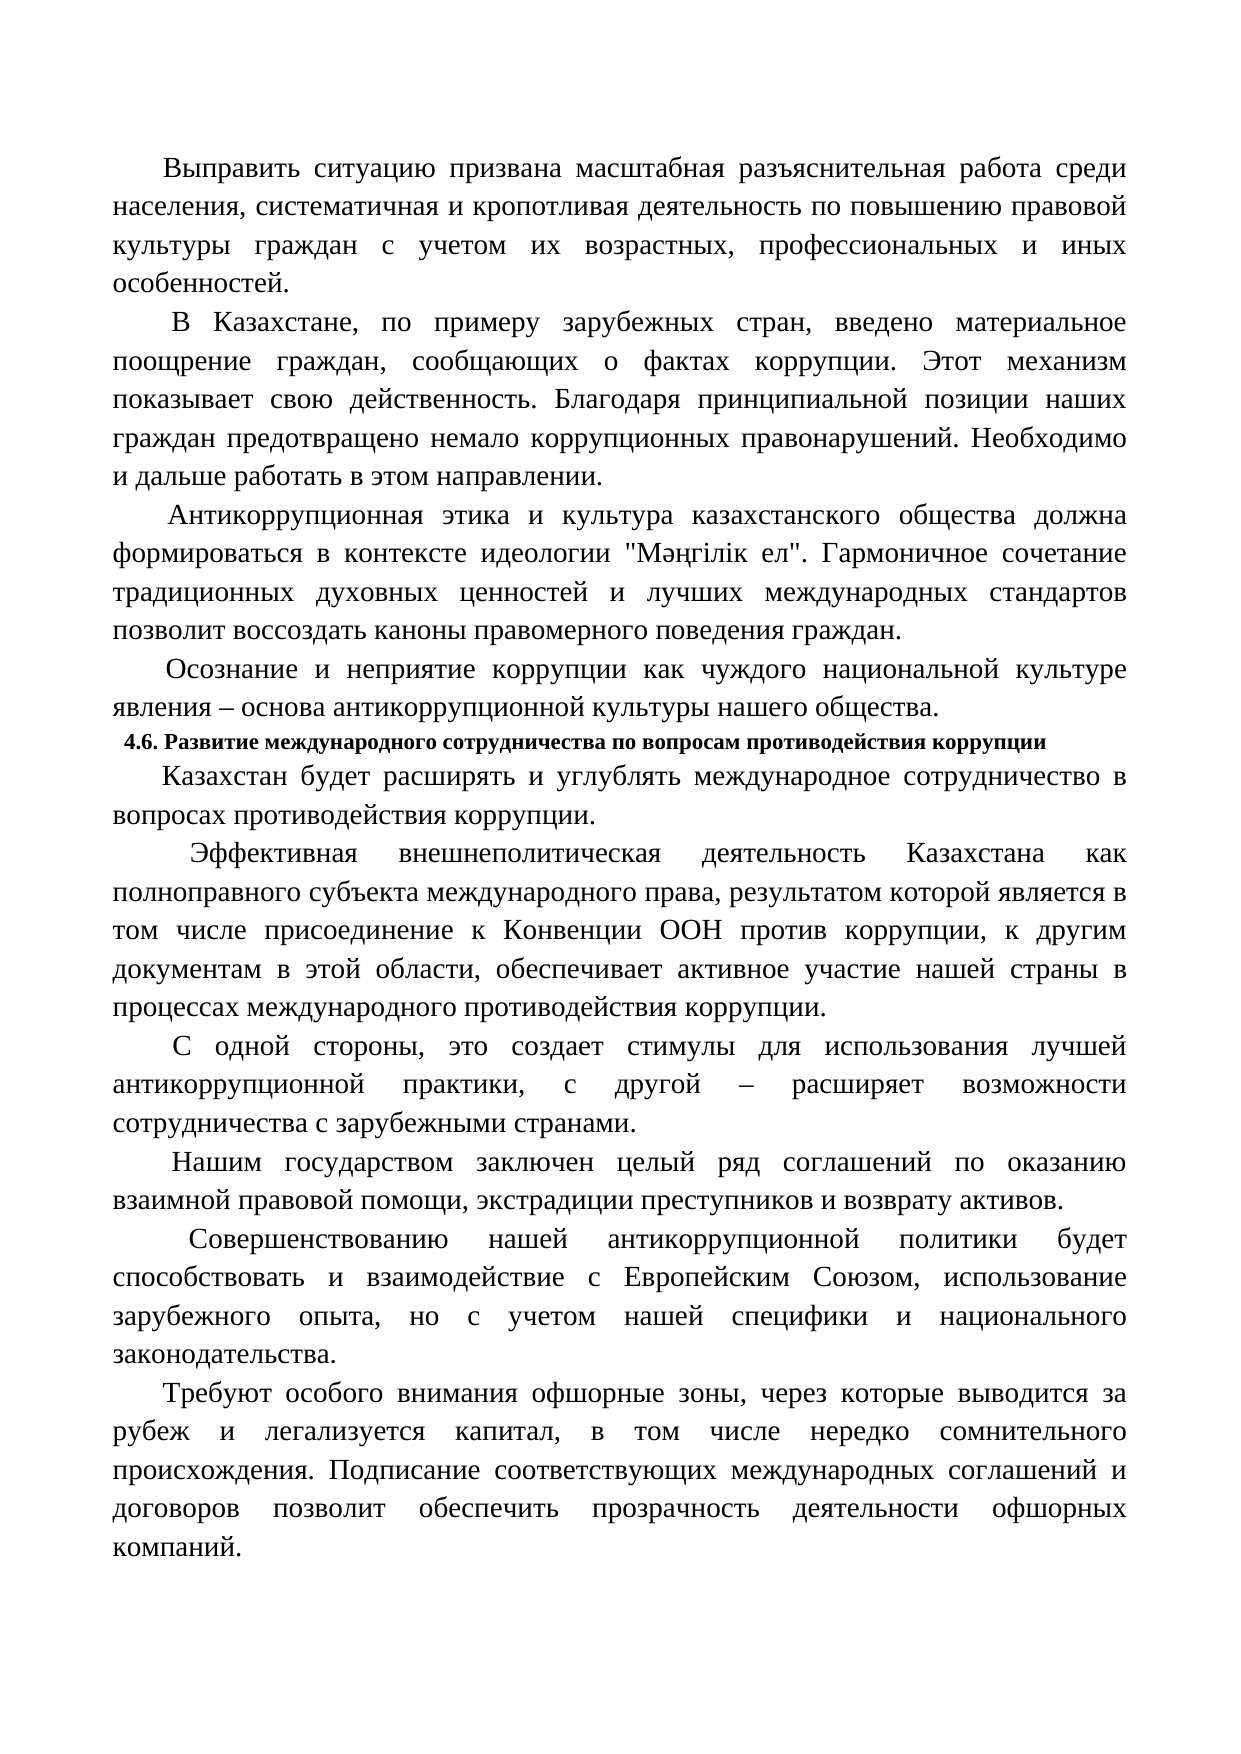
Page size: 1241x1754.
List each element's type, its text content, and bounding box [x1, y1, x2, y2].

text Осознание и неприятие коррупции как чуждого национальной культуре явления – основа антикоррупционной культуры нашего общества. [112, 651, 1128, 723]
text В Казахстане, по примеру зарубежных стран, введено материальное поощрение граждан, сообщающих о фактах коррупции. Этот механизм показывает свою действенность. Благодаря принципиальной позиции наших граждан предотвращено немало коррупционных правонарушений. Необходимо и дальше работать в этом направлении. [112, 304, 1128, 492]
text Антикоррупционная этика и культура казахстанского общества должна формироваться в контексте идеологии "Мәңгілік ел". Гармоничное сочетание традиционных духовных ценностей и лучших международных стандартов позволит воссоздать каноны правомерного поведения граждан. [112, 497, 1128, 646]
text С одной стороны, это создает стимулы для использования лучшей антикоррупционной практики, с другой – расширяет возможности сотрудничества с зарубежными странами. [112, 1028, 1128, 1139]
text Совершенствованию нашей антикоррупционной политики будет способствовать и взаимодействие с Европейским Союзом, использование зарубежного опыта, но с учетом нашей специфики и национального законодательства. [112, 1221, 1128, 1370]
text 4.6. Развитие международного сотрудничества по вопросам противодействия коррупции [112, 728, 1128, 754]
text Выправить ситуацию призвана масштабная разъяснительная работа среди населения, систематичная и кропотливая деятельность по повышению правовой культуры граждан с учетом их возрастных, профессиональных и иных особенностей. [112, 150, 1128, 299]
text Нашим государством заключен целый ряд соглашений по оказанию взаимной правовой помощи, экстрадиции преступников и возврату активов. [112, 1144, 1128, 1216]
text Эффективная внешнеполитическая деятельность Казахстана как полноправного субъекта международного права, результатом которой является в том числе присоединение к Конвенции ООН против коррупции, к другим документам в этой области, обеспечивает активное участие нашей страны в процессах международного противодействия коррупции. [112, 835, 1128, 1023]
text Казахстан будет расширять и углублять международное сотрудничество в вопросах противодействия коррупции. [112, 758, 1128, 830]
text Требуют особого внимания офшорные зоны, через которые выводится за рубеж и легализуется капитал, в том числе нередко сомнительного происхождения. Подписание соответствующих международных соглашений и договоров позволит обеспечить прозрачность деятельности офшорных компаний. [112, 1375, 1128, 1563]
